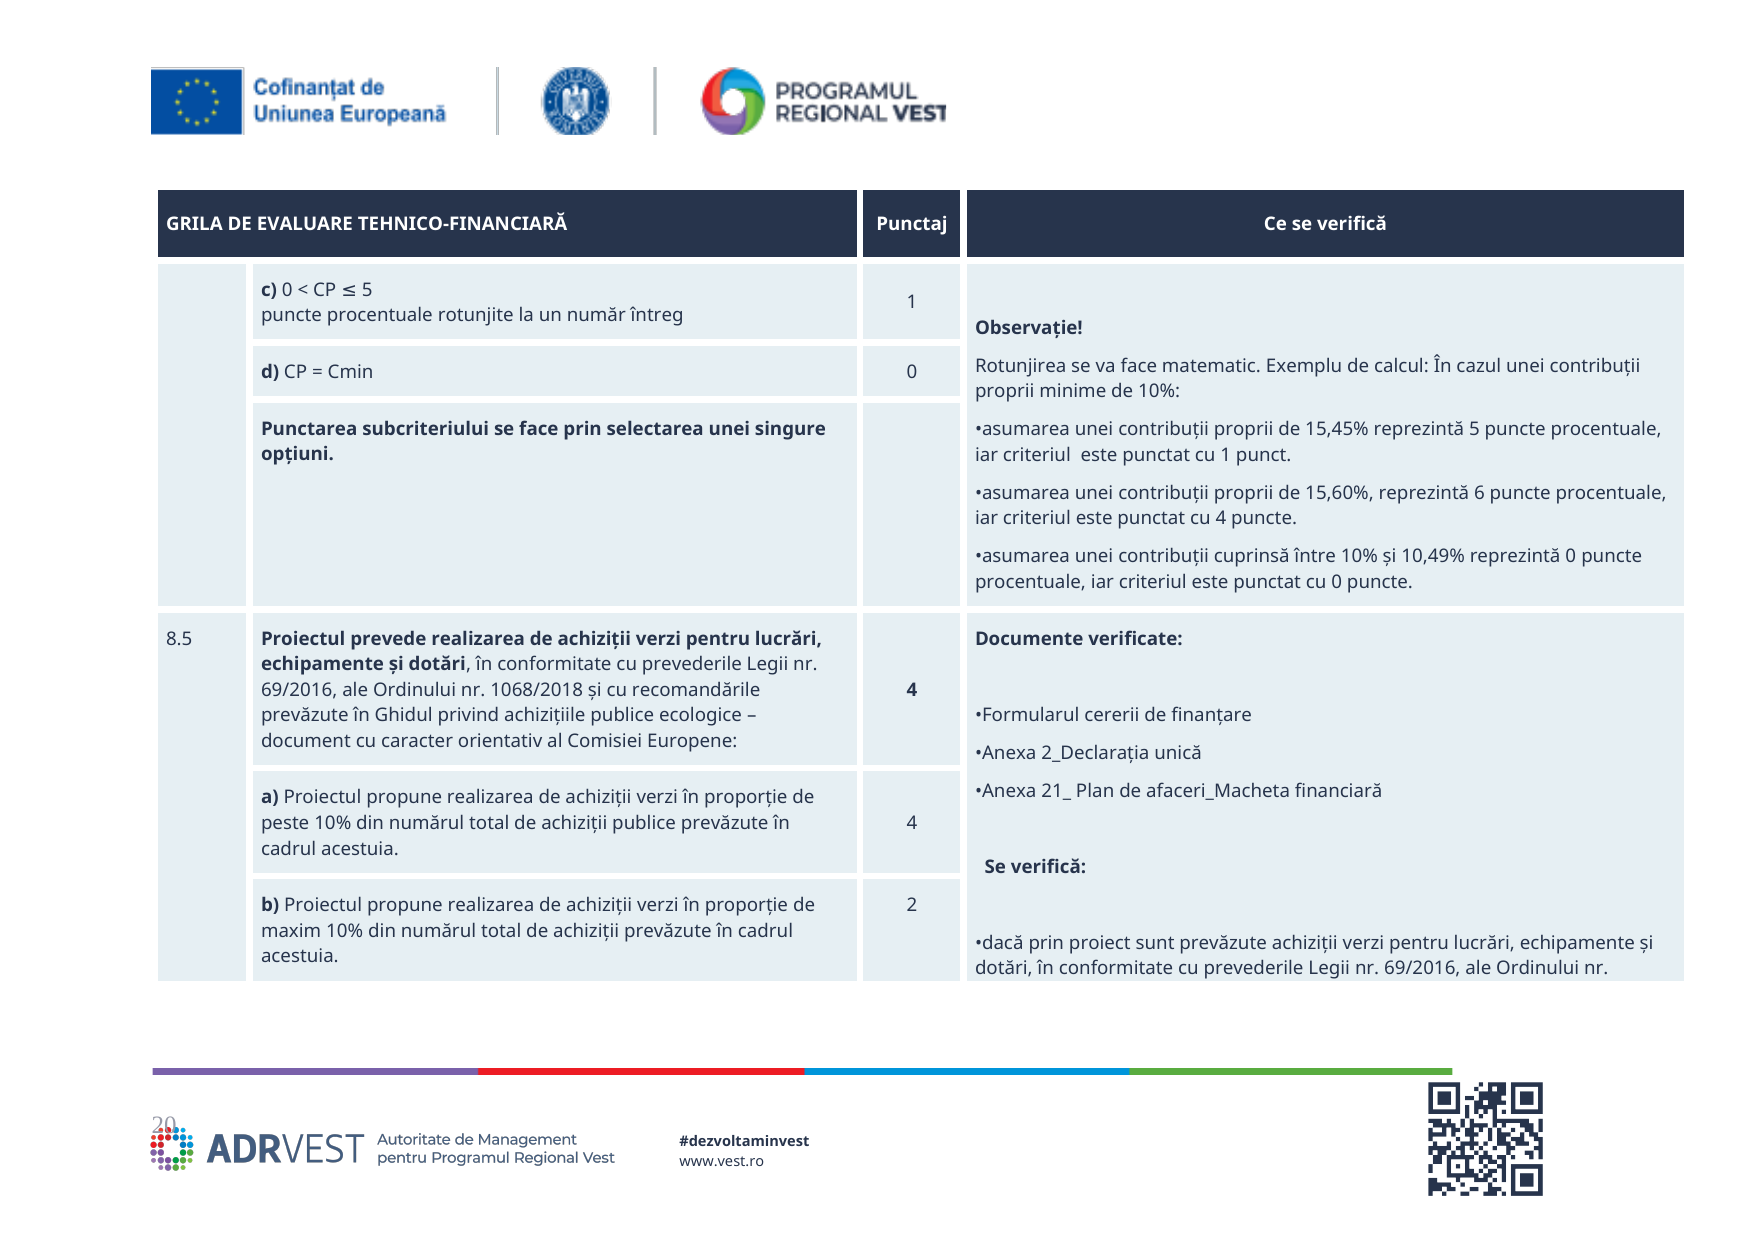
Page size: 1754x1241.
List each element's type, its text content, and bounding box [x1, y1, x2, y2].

table_header Ce se verifică [967, 190, 1684, 257]
table_cell b) Proiectul propune realizarea de achiziții verzi în proporție de maxim 10% din numărul total de achiziții prevăzute în cadrul acestuia. [253, 879, 857, 981]
picture [141, 1124, 620, 1174]
table_cell d) CP = Cmin [253, 346, 857, 396]
table_cell Proiectul prevede realizarea de achiziții verzi pentru lucrări, echipamente și dotări, în conformitate cu prevederile Legii nr. 69/2016, ale Ordinului nr. 1068/2018 și cu recomandările prevăzute în Ghidul privind achizițiile publice ecologice – document cu caracter orientativ al Comisiei Europene: [253, 613, 857, 765]
table_cell 8.5 [158, 613, 246, 981]
table_cell Documente verificate: •Formularul cererii de finanțare •Anexa 2_Declarația unică •Anexa 21_ Plan de afaceri_Macheta financiară Se verifică: •dacă prin proiect sunt prevăzute achiziții verzi pentru lucrări, echipamente și dotări, în conformitate cu prevederile Legii nr. 69/2016, ale Ordinului nr. 1068/2018 și cu recomandările prevăzute în Ghidul privind achizițiile publice ecologice – document cu caracter orientativ al Comisiei Europene; •dacă ponderea achizițiilor verzi prevăzute în cadrul proiectului este superioară sau inferioară procentului de 10% din numărul total de achiziții publice prevăzute în cadrul proiectului. Dacă la depunerea cererii de finanțare solicitantul de finanțare și-a asumat achiziția de bunuri sau utilizarea de materiale de construcții cu certificat ecologic/etichetă ecologică, iar în perioada de implementare din documentele justificative aferente achizițiilor efectuate nu rezultă achiziția de bunuri sau utilizarea de materiale de construcții cu certificat ecologic/etichetă ecologică în procentul asumat din valoarea eligibilă a proiectului, se vor aplica sancțiuni în conformitate cu prevederile din Anexa 4_Contractul de finanțare. [967, 613, 1684, 981]
table_cell a) Proiectul propune realizarea de achiziții verzi în proporție de peste 10% din numărul total de achiziții publice prevăzute în cadrul acestuia. [253, 771, 857, 873]
table_cell [863, 403, 960, 606]
table_cell 1 [863, 264, 960, 339]
picture [1420, 1073, 1552, 1205]
table_header GRILA DE EVALUARE TEHNICO-FINANCIARĂ [158, 190, 857, 257]
table_header Punctaj [863, 190, 960, 257]
table_cell 4 [863, 771, 960, 873]
table_cell 0 [863, 346, 960, 396]
table_cell Punctarea subcriteriului se face prin selectarea unei singure opțiuni. [253, 403, 857, 606]
table_cell 2 [863, 879, 960, 981]
table_cell c) 0 < CP ≤ 5 puncte procentuale rotunjite la un număr întreg [253, 264, 857, 339]
table_cell 4 [863, 613, 960, 765]
